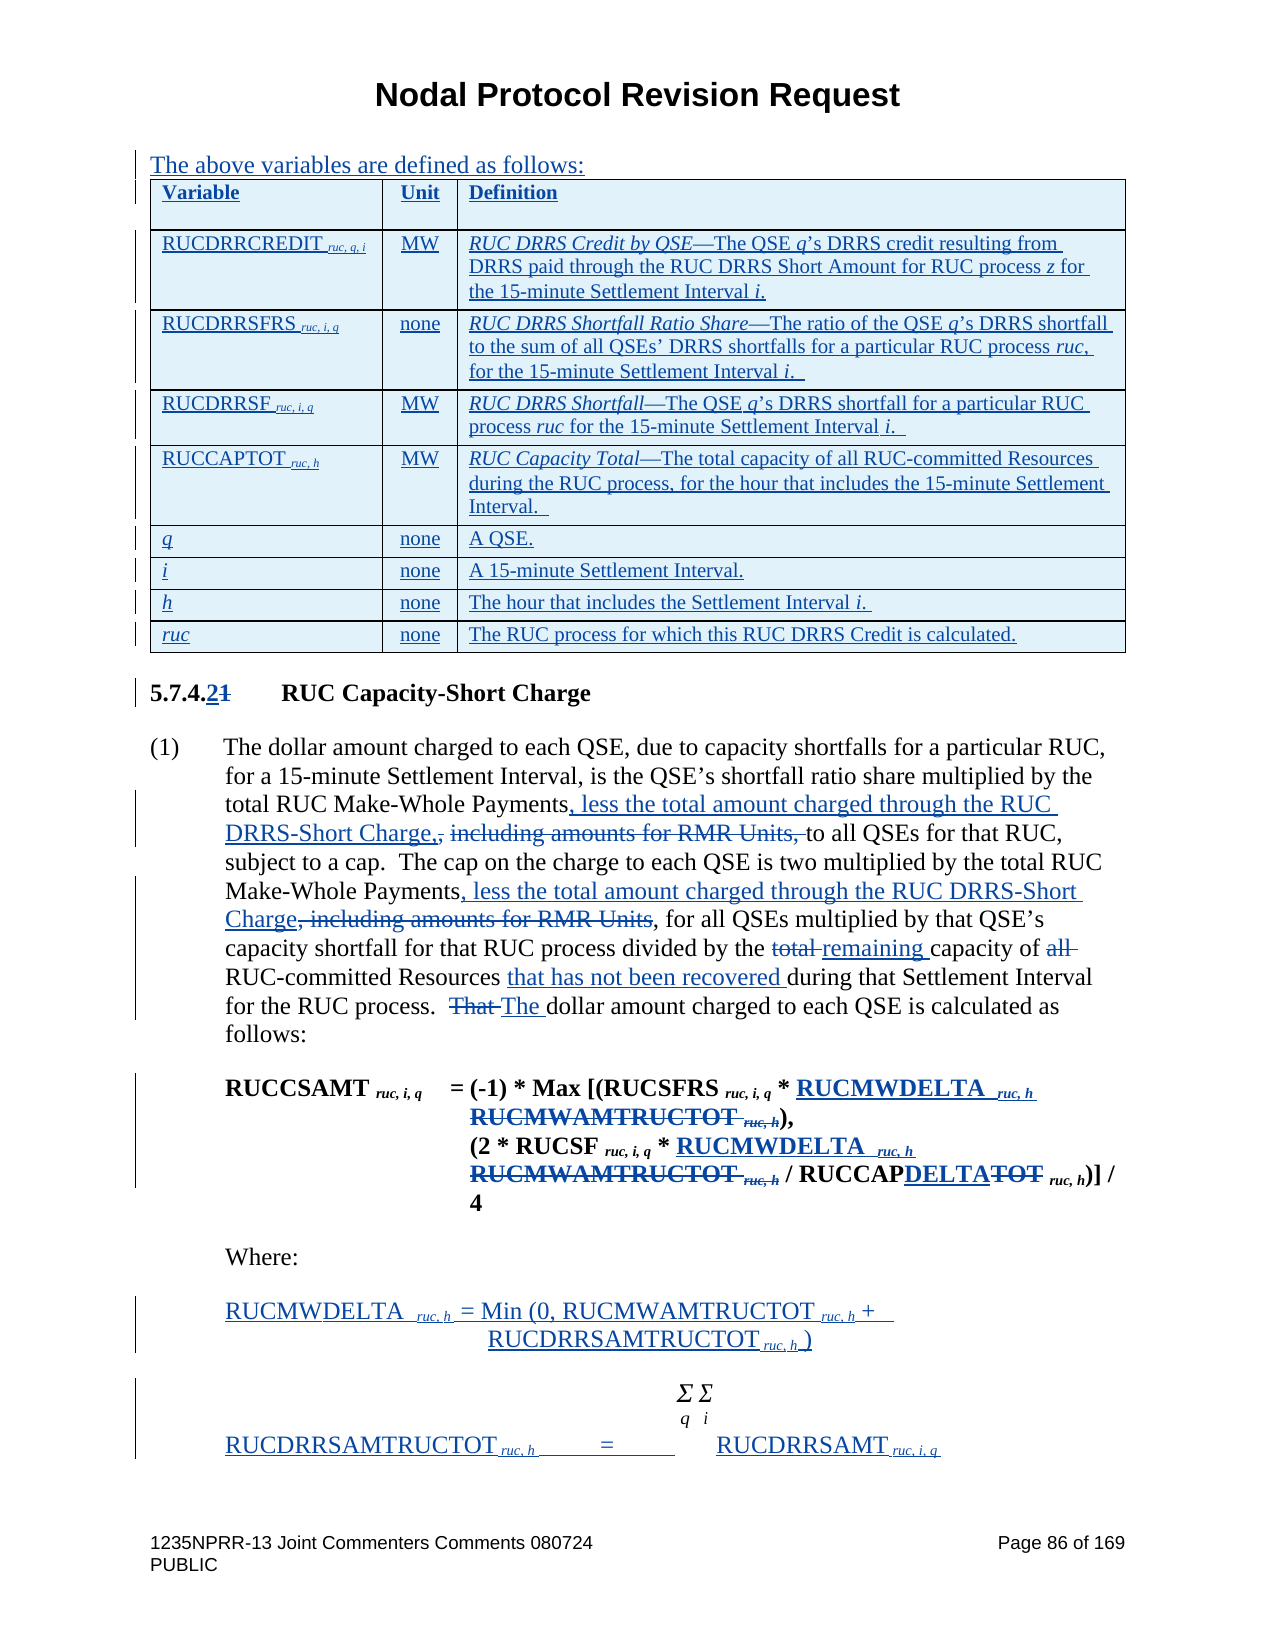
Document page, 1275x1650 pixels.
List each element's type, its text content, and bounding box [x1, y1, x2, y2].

text (1) The dollar amount charged to each QSE, due to capacity shortfalls for a particular RUC, for a 15-minute Settlement Interval, is the QSE’s shortfall ratio share multiplied by the total RUC Make-Whole Payments to all QSEs for that RUC, subject to a cap. The cap on the charge to each QSE is two multiplied by the total RUC Make-Whole Payments, for all QSEs multiplied by that QSE’s capacity shortfall for that RUC process divided by the capacity of RUC-committed Resources during that Settlement Interval for the RUC process. dollar amount charged to each QSE is calculated as follows: [150, 732, 1125, 1048]
text RUCCSAMT ruc, i, q = (-1) * Max [(RUCSFRS ruc, i, q * ), (2 * RUCSF ruc, i, q * / RUCCAP ruc, h)] / 4 [225, 1073, 1125, 1217]
text 5.7.4. RUC Capacity-Short Charge [150, 678, 1125, 707]
text Where: [225, 1242, 1125, 1271]
